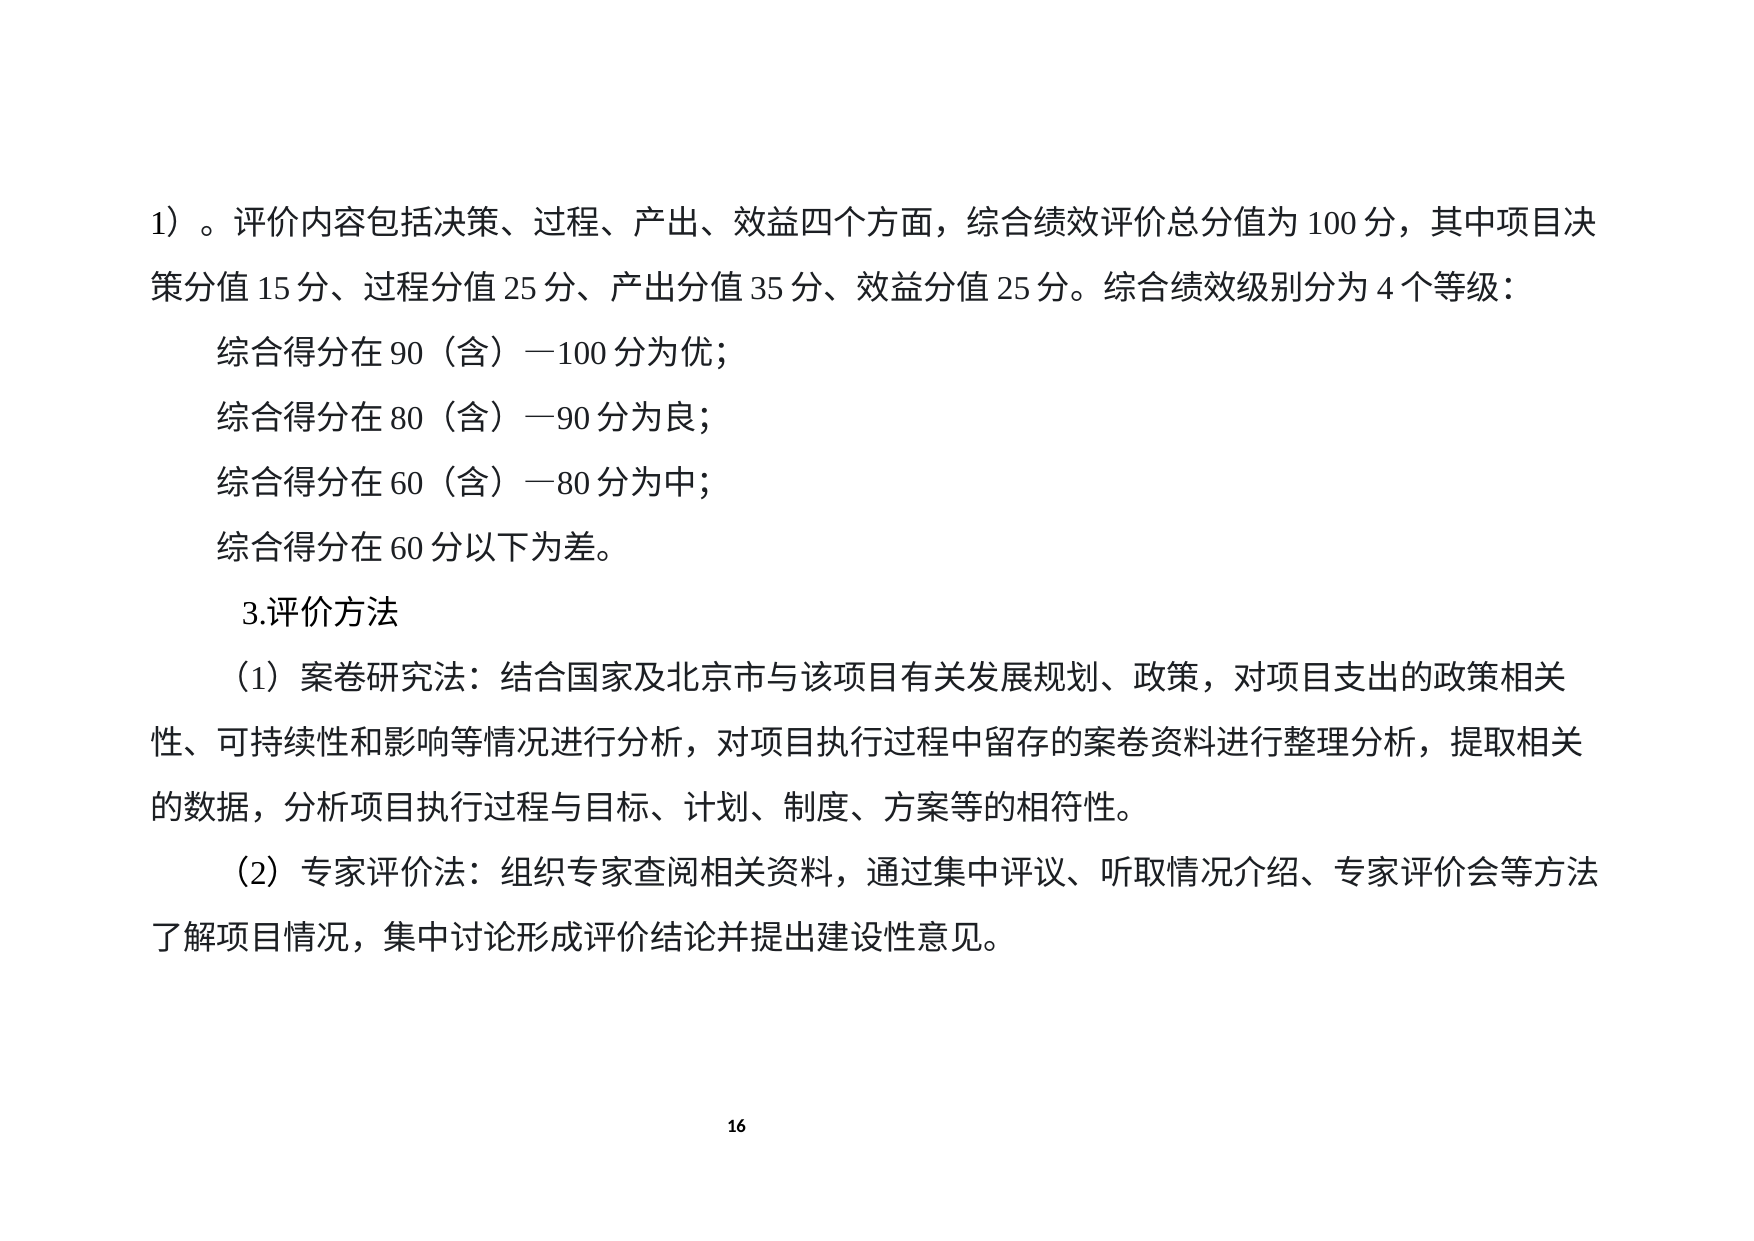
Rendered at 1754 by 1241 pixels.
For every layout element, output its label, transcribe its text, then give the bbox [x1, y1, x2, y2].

list 综合得分在80（含）—90分为良； [150, 382, 1604, 447]
list 综合得分在60分以下为差。 [150, 512, 1604, 577]
list 综合得分在90（含）—100分为优； [150, 317, 1604, 382]
list 案卷研究法：结合国家及北京市与该项目有关发展规划、政策，对项目支出的政策相关性、可持续性和影响等情况进行分析，对项目执行过程中留存的案卷资料进行整理分析，提取相关的数据，分析项目执行过程与目标、计划、制度、方案等的相符性。 [150, 642, 1604, 837]
subtitle 3.评价方法 [150, 577, 1604, 642]
list 综合得分在60（含）—80分为中； [150, 447, 1604, 512]
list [150, 187, 1604, 317]
list 专家评价法：组织专家查阅相关资料，通过集中评议、听取情况介绍、专家评价会等方法了解项目情况，集中讨论形成评价结论并提出建设性意见。 [150, 837, 1604, 967]
